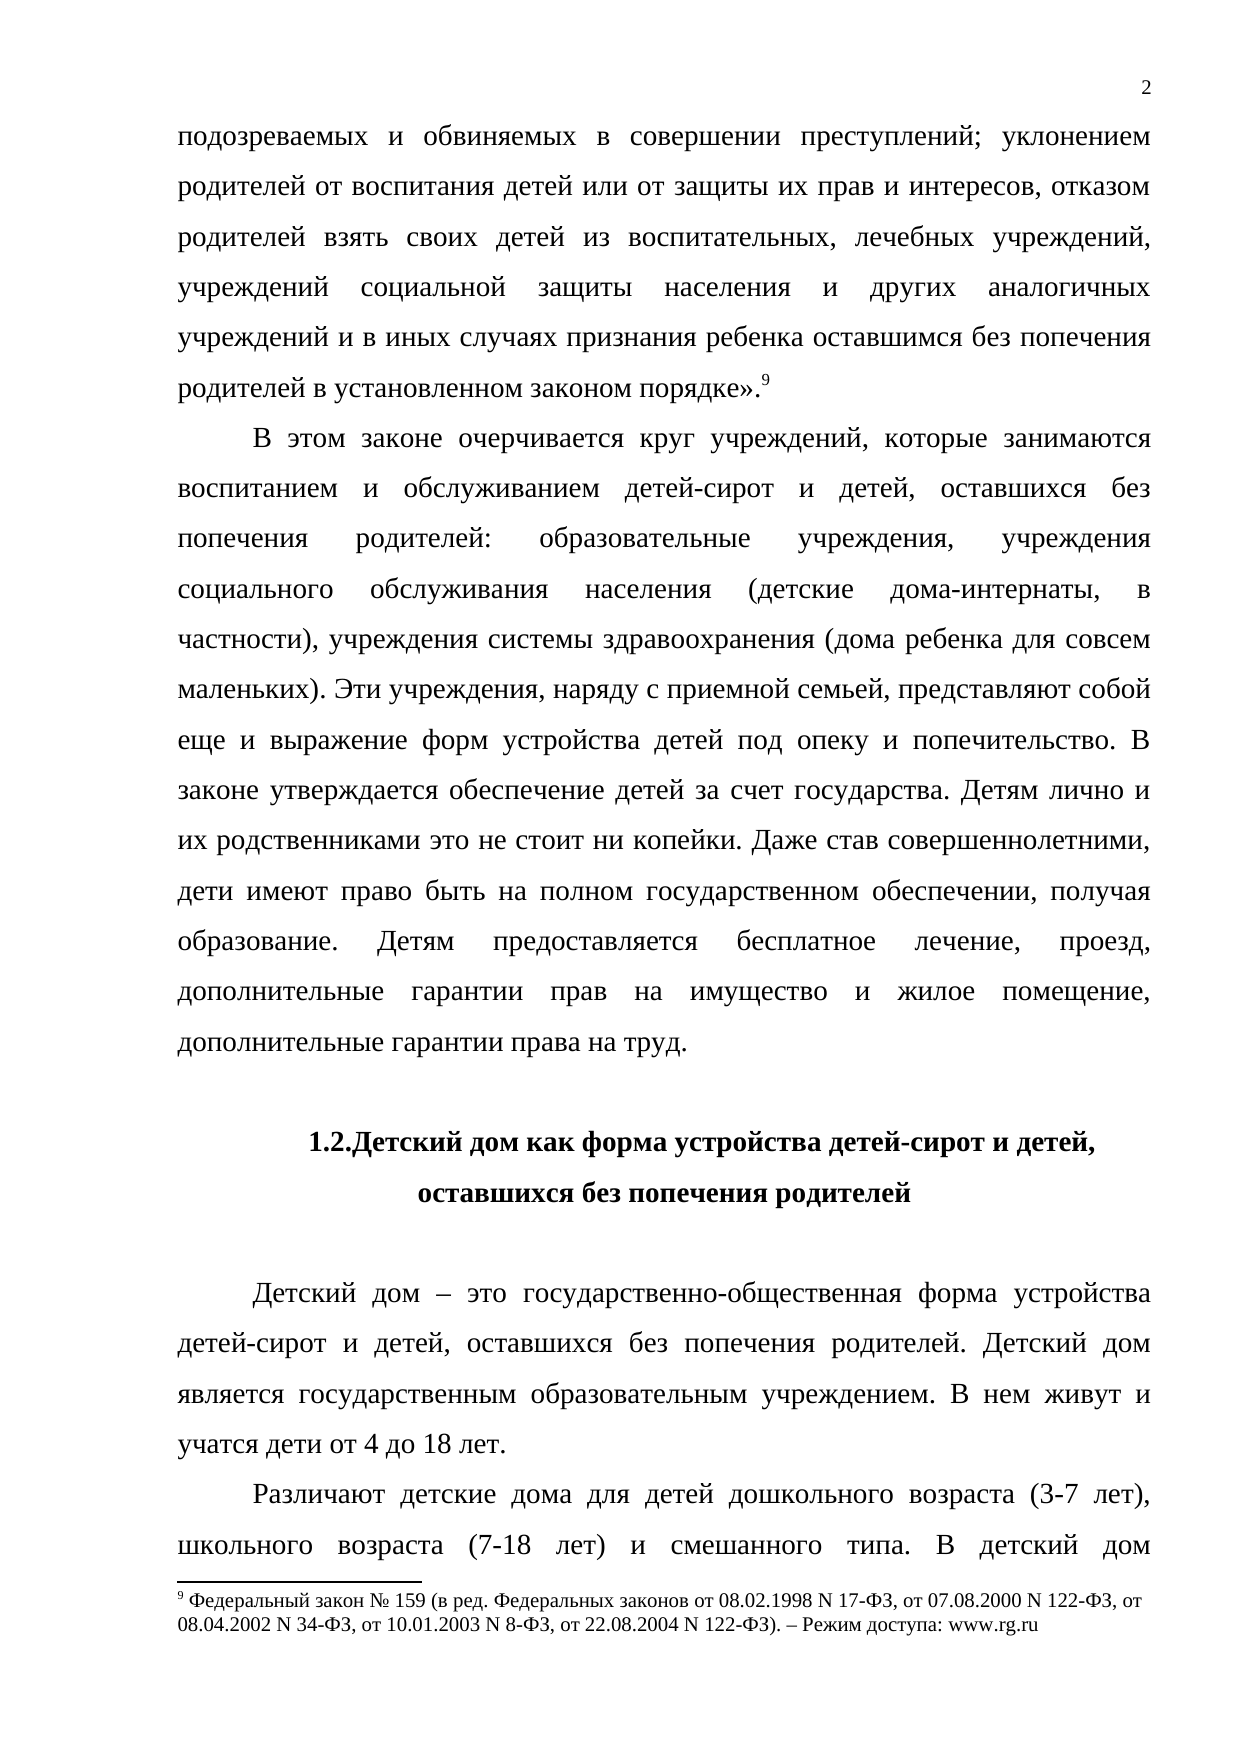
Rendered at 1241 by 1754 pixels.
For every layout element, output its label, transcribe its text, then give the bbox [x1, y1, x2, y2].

text В этом законе очерчивается круг учреждений, которые занимаются воспитанием и обслуживанием детей-сирот и детей, оставшихся без попечения родителей: образовательные учреждения, учреждения социального обслуживания населения (детские дома-интернаты, в частности), учреждения системы здравоохранения (дома ребенка для совсем маленьких). Эти учреждения, наряду с приемной семьей, представляют собой еще и выражение форм устройства детей под опеку и попечительство. В законе утверждается обеспечение детей за счет государства. Детям лично и их родственниками это не стоит ни копейки. Даже став совершеннолетними, дети имеют право быть на полном государственном обеспечении, получая образование. Детям предоставляется бесплатное лечение, проезд, дополнительные гарантии прав на имущество и жилое помещение, дополнительные гарантии права на труд. [177, 420, 1152, 1057]
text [177, 118, 1152, 403]
subtitle 1.2.Детский дом как форма устройства детей-сирот и детей, оставшихся без попечения родителей [177, 1124, 1152, 1208]
text Детский дом – это государственно-общественная форма устройства детей-сирот и детей, оставшихся без попечения родителей. Детский дом является государственным образовательным учреждением. В нем живут и учатся дети от 4 до 18 лет. [177, 1275, 1152, 1460]
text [177, 1477, 1152, 1560]
